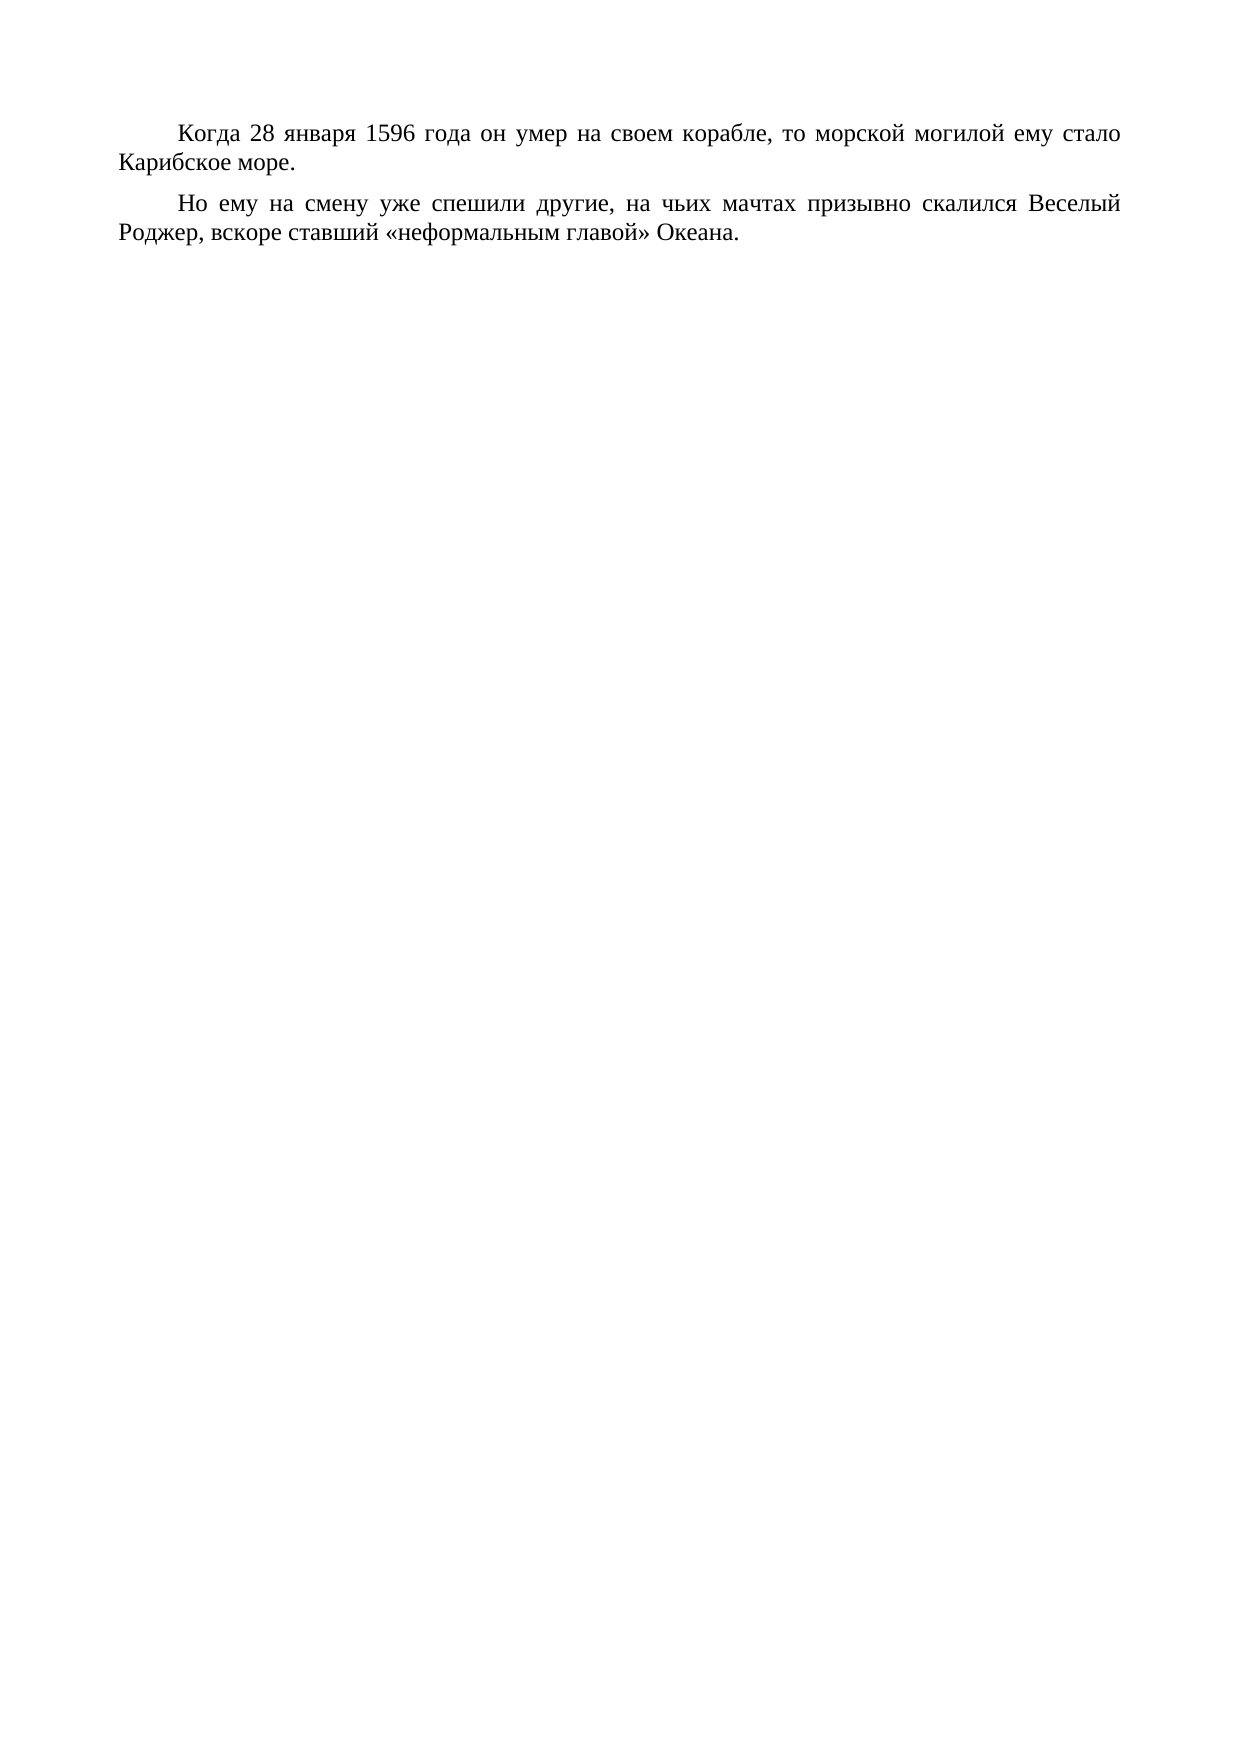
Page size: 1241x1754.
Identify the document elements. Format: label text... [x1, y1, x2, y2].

text Но ему на смену уже спешили другие, на чьих мачтах призывно скалился Веселый Роджер, вскоре ставший «неформальным главой» Океана. [118, 188, 1122, 246]
text Когда 28 января 1596 года он умер на своем корабле, то морской могилой ему стало Карибское море. [118, 118, 1122, 176]
